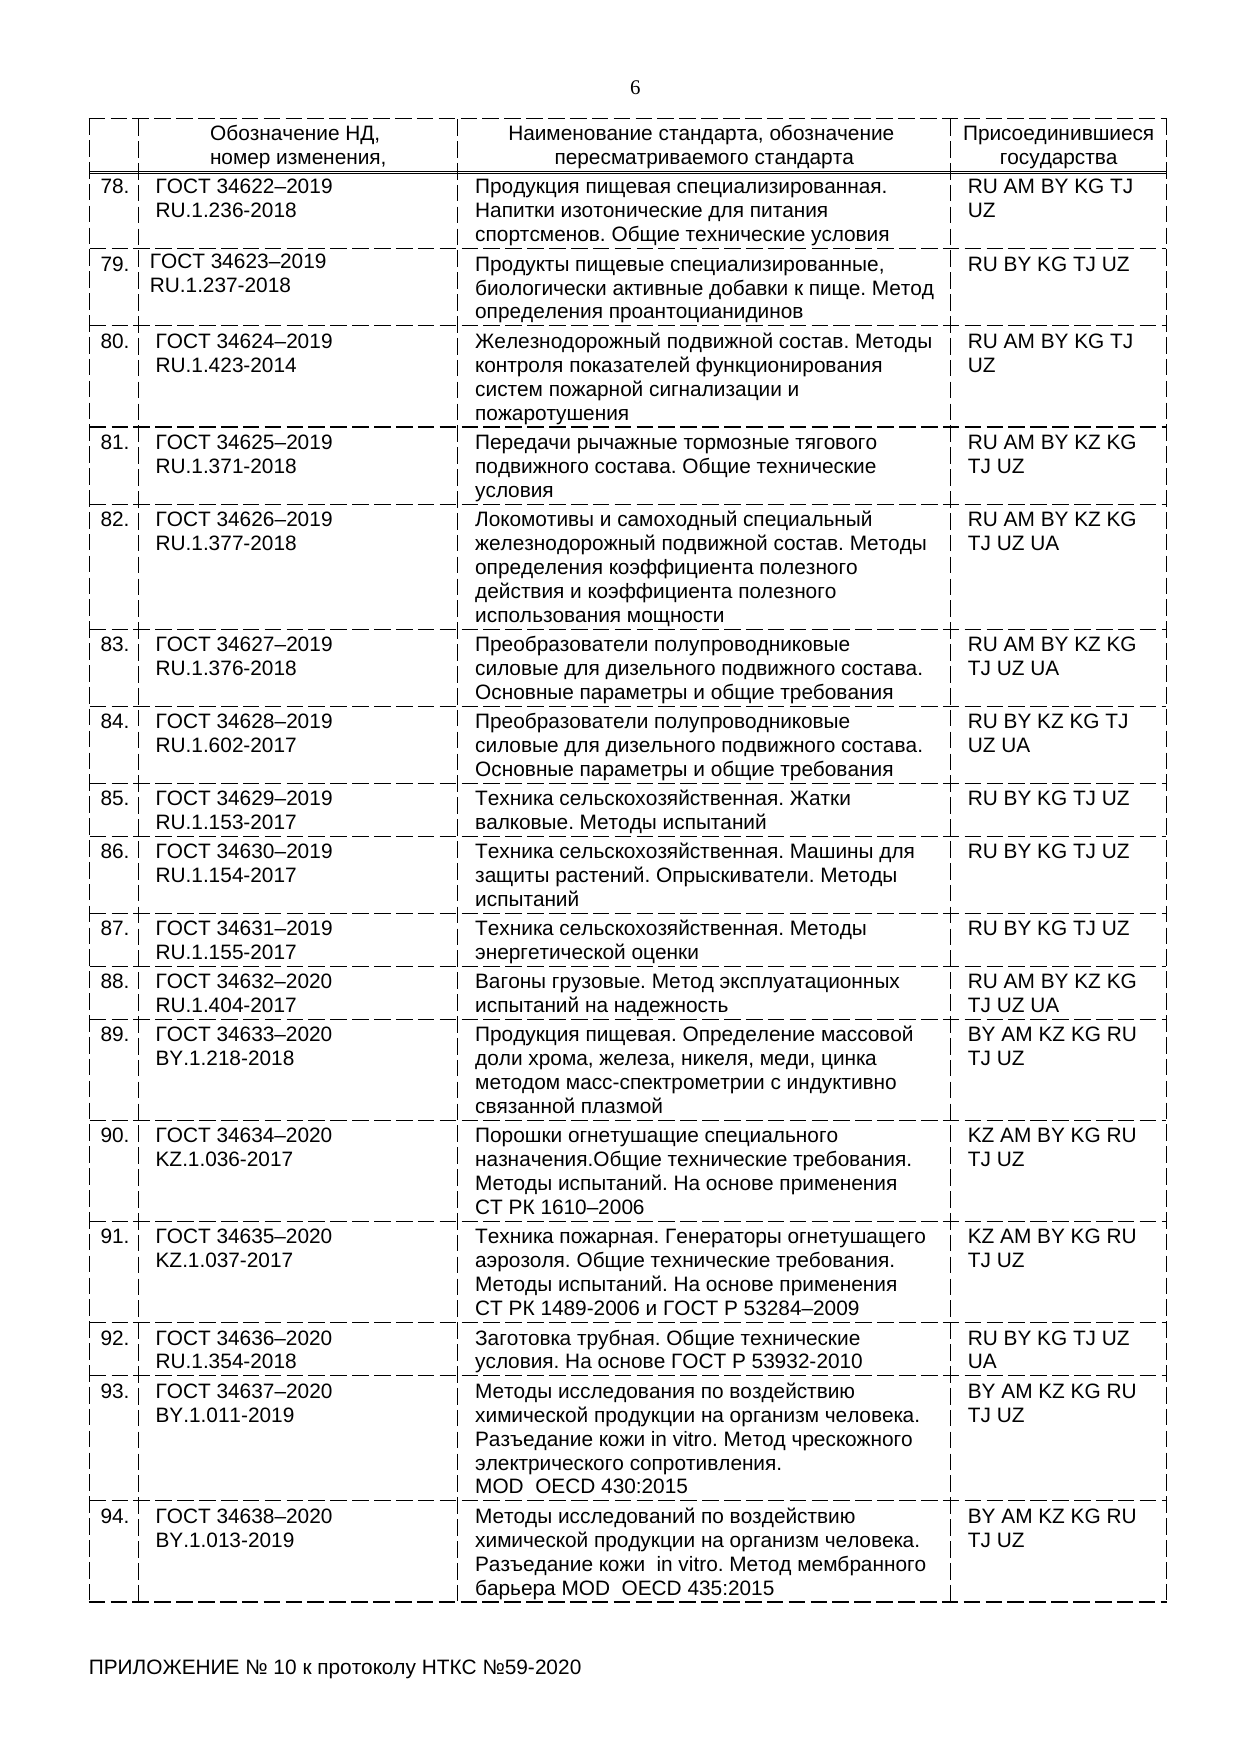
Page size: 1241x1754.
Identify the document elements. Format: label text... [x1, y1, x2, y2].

table_cell KZ AM BY KG RU TJ UZ [951, 1120, 1167, 1221]
table_cell RU BY KG TJ UZ [951, 913, 1167, 966]
table_cell ГОСТ 34630‒2019 RU.1.154-2017 [138, 836, 458, 913]
table_cell [89, 1322, 138, 1375]
table_cell [89, 629, 138, 706]
table_cell ГОСТ 34631‒2019 RU.1.155-2017 [138, 913, 458, 966]
table_cell [89, 913, 138, 966]
table_cell [89, 174, 138, 248]
table_cell ГОСТ 34628‒2019 RU.1.602-2017 [138, 706, 458, 783]
table_cell [89, 504, 138, 628]
table_cell Передачи рычажные тормозные тягового подвижного состава. Общие технические условия [458, 426, 951, 503]
table_cell ГОСТ 34629‒2019 RU.1.153-2017 [138, 783, 458, 836]
table_cell ГОСТ 34623‒2019 RU.1.237-2018 [138, 248, 458, 325]
table_cell RU AM BY KG TJ UZ [951, 174, 1167, 248]
table_cell Порошки огнетушащие специального назначения.Общие технические требования. Методы испытаний. На основе применения СТ РК 1610–2006 [458, 1120, 951, 1221]
table_cell ГОСТ 34635‒2020 KZ.1.037-2017 [138, 1221, 458, 1322]
table_cell Продукция пищевая. Определение массовой доли хрома, железа, никеля, меди, цинка методом масс-спектрометрии с индуктивно связанной плазмой [458, 1019, 951, 1120]
table_cell ГОСТ 34634‒2020 KZ.1.036-2017 [138, 1120, 458, 1221]
table_cell ГОСТ 34637‒2020 BY.1.011-2019 [138, 1375, 458, 1500]
table_cell [89, 1375, 138, 1500]
table_cell Методы исследований по воздействию химической продукции на организм человека. Разъедание кожи in vitro. Метод мембранного барьера MOD OECD 435:2015 [458, 1500, 951, 1601]
table_cell RU BY KG TJ UZ UA [951, 1322, 1167, 1375]
table_cell Техника пожарная. Генераторы огнетушащего аэрозоля. Общие технические требования. Методы испытаний. На основе применения СТ РК 1489-2006 и ГОСТ Р 53284–2009 [458, 1221, 951, 1322]
table_cell Продукция пищевая специализированная. Напитки изотонические для питания спортсменов. Общие технические условия [458, 174, 951, 248]
table_cell RU AM BY KZ KG TJ UZ UA [951, 504, 1167, 628]
table_cell [89, 1221, 138, 1322]
table_cell KZ AM BY KG RU TJ UZ [951, 1221, 1167, 1322]
table_cell [89, 836, 138, 913]
table_cell Преобразователи полупроводниковые силовые для дизельного подвижного состава. Основные параметры и общие требования [458, 629, 951, 706]
table_cell Железнодорожный подвижной состав. Методы контроля показателей функционирования систем пожарной сигнализации и пожаротушения [458, 325, 951, 426]
table_cell RU BY KG TJ UZ [951, 248, 1167, 325]
table_cell ГОСТ 34626‒2019 RU.1.377-2018 [138, 504, 458, 628]
table_cell Заготовка трубная. Общие технические условия. На основе ГОСТ Р 53932-2010 [458, 1322, 951, 1375]
table_cell ГОСТ 34638‒2020 BY.1.013-2019 [138, 1500, 458, 1601]
table_cell [89, 1019, 138, 1120]
table_cell BY AM KZ KG RU TJ UZ [951, 1019, 1167, 1120]
table_cell ГОСТ 34622‒2019 RU.1.236-2018 [138, 174, 458, 248]
table_cell RU BY KG TJ UZ [951, 836, 1167, 913]
table_cell BY AM KZ KG RU TJ UZ [951, 1500, 1167, 1601]
table_cell ГОСТ 34625‒2019 RU.1.371-2018 [138, 426, 458, 503]
table_cell [89, 1120, 138, 1221]
table_cell [89, 966, 138, 1019]
table_cell Техника сельскохозяйственная. Машины для защиты растений. Опрыскиватели. Методы испытаний [458, 836, 951, 913]
table_cell Преобразователи полупроводниковые силовые для дизельного подвижного состава. Основные параметры и общие требования [458, 706, 951, 783]
table_cell [89, 706, 138, 783]
table_cell RU AM BY KZ KG TJ UZ [951, 426, 1167, 503]
table_cell RU AM BY KZ KG TJ UZ UA [951, 966, 1167, 1019]
table_cell RU AM BY KG TJ UZ [951, 325, 1167, 426]
table_cell RU BY KG TJ UZ [951, 783, 1167, 836]
table_cell ГОСТ 34624‒2019 RU.1.423-2014 [138, 325, 458, 426]
table_cell ГОСТ 34633‒2020 BY.1.218-2018 [138, 1019, 458, 1120]
table_cell [89, 1500, 138, 1601]
table_cell [89, 783, 138, 836]
table_cell [89, 426, 138, 503]
table_header Обозначение НД, номер изменения, [138, 118, 458, 171]
table_cell RU BY KZ KG TJ UZ UA [951, 706, 1167, 783]
table_cell ГОСТ 34632‒2020 RU.1.404-2017 [138, 966, 458, 1019]
table_cell ГОСТ 34627‒2019 RU.1.376-2018 [138, 629, 458, 706]
table_header Наименование стандарта, обозначение пересматриваемого стандарта [458, 118, 951, 171]
table_cell ГОСТ 34636‒2020 RU.1.354-2018 [138, 1322, 458, 1375]
table_cell Локомотивы и самоходный специальный железнодорожный подвижной состав. Методы определения коэффициента полезного действия и коэффициента полезного использования мощности [458, 504, 951, 628]
table_cell Методы исследования по воздействию химической продукции на организм человека. Разъедание кожи in vitro. Метод чрескожного электрического сопротивления. MOD OECD 430:2015 [458, 1375, 951, 1500]
table_cell Продукты пищевые специализированные, биологически активные добавки к пище. Метод определения проантоцианидинов [458, 248, 951, 325]
table_cell Техника сельскохозяйственная. Методы энергетической оценки [458, 913, 951, 966]
table_cell BY AM KZ KG RU TJ UZ [951, 1375, 1167, 1500]
table_cell Техника сельскохозяйственная. Жатки валковые. Методы испытаний [458, 783, 951, 836]
table_cell [89, 248, 138, 325]
table_cell [89, 325, 138, 426]
table_header Присоединившиеся государства [951, 118, 1167, 171]
table_header [89, 118, 138, 171]
table_cell RU AM BY KZ KG TJ UZ UA [951, 629, 1167, 706]
table_cell Вагоны грузовые. Метод эксплуатационных испытаний на надежность [458, 966, 951, 1019]
